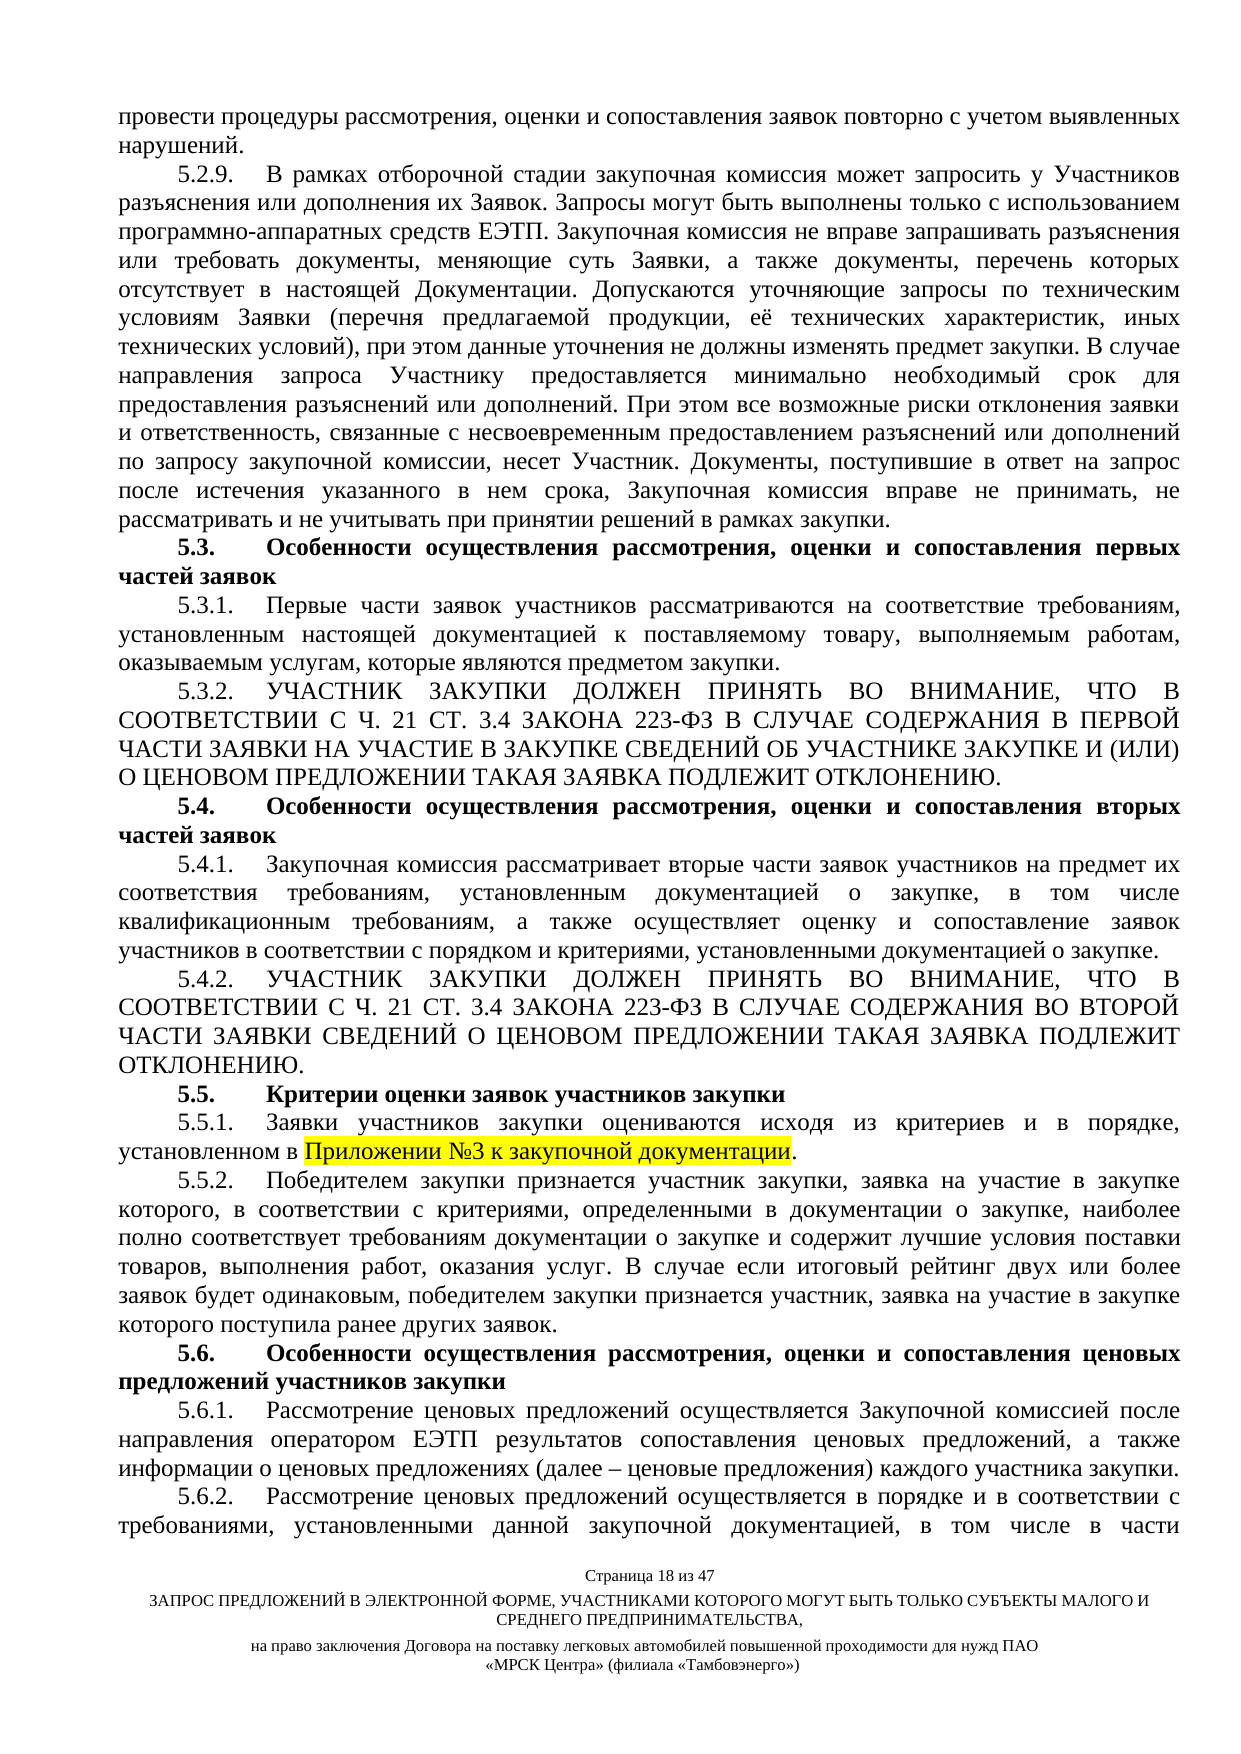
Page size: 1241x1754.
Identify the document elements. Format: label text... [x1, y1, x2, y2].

subtitle Победителем закупки признается участник закупки, заявка на участие в закупке которого, в соответствии с критериями, определенными в документации о закупке, наиболее полно соответствует требованиям документации о закупке и содержит лучшие условия поставки товаров, выполнения работ, оказания услуг. В случае если итоговый рейтинг двух или более заявок будет одинаковым, победителем закупки признается участник, заявка на участие в закупке которого поступила ранее других заявок. [118, 1165, 1181, 1338]
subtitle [118, 101, 1181, 159]
subtitle Первые части заявок участников рассматриваются на соответствие требованиям, установленным настоящей документацией к поставляемому товару, выполняемым работам, оказываемым услугам, которые являются предметом закупки. [118, 590, 1181, 676]
subtitle УЧАСТНИК ЗАКУПКИ ДОЛЖЕН ПРИНЯТЬ ВО ВНИМАНИЕ, ЧТО В СООТВЕТСТВИИ С Ч. 21 СТ. 3.4 ЗАКОНА 223-ФЗ В СЛУЧАЕ СОДЕРЖАНИЯ В ПЕРВОЙ ЧАСТИ ЗАЯВКИ НА УЧАСТИЕ В ЗАКУПКЕ СВЕДЕНИЙ ОБ УЧАСТНИКЕ ЗАКУПКЕ И (ИЛИ) О ЦЕНОВОМ ПРЕДЛОЖЕНИИ ТАКАЯ ЗАЯВКА ПОДЛЕЖИТ ОТКЛОНЕНИЮ. [118, 676, 1181, 791]
subtitle В рамках отборочной стадии закупочная комиссия может запросить у Участников разъяснения или дополнения их Заявок. Запросы могут быть выполнены только с использованием программно-аппаратных средств ЕЭТП. Закупочная комиссия не вправе запрашивать разъяснения или требовать документы, меняющие суть Заявки, а также документы, перечень которых отсутствует в настоящей Документации. Допускаются уточняющие запросы по техническим условиям Заявки (перечня предлагаемой продукции, её технических характеристик, иных технических условий), при этом данные уточнения не должны изменять предмет закупки. В случае направления запроса Участнику предоставляется минимально необходимый срок для предоставления разъяснений или дополнений. При этом все возможные риски отклонения заявки и ответственность, связанные с несвоевременным предоставлением разъяснений или дополнений по запросу закупочной комиссии, несет Участник. Документы, поступившие в ответ на запрос после истечения указанного в нем срока, Закупочная комиссия вправе не принимать, не рассматривать и не учитывать при принятии решений в рамках закупки. [118, 159, 1181, 532]
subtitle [118, 1481, 1181, 1539]
subtitle Рассмотрение ценовых предложений осуществляется Закупочной комиссией после направления оператором ЕЭТП результатов сопоставления ценовых предложений, а также информации о ценовых предложениях (далее – ценовые предложения) каждого участника закупки. [118, 1395, 1181, 1481]
subtitle Особенности осуществления рассмотрения, оценки и сопоставления первых частей заявок [118, 532, 1181, 590]
subtitle Особенности осуществления рассмотрения, оценки и сопоставления вторых частей заявок [118, 791, 1181, 849]
subtitle УЧАСТНИК ЗАКУПКИ ДОЛЖЕН ПРИНЯТЬ ВО ВНИМАНИЕ, ЧТО В СООТВЕТСТВИИ С Ч. 21 СТ. 3.4 ЗАКОНА 223-ФЗ В СЛУЧАЕ СОДЕРЖАНИЯ ВО ВТОРОЙ ЧАСТИ ЗАЯВКИ СВЕДЕНИЙ О ЦЕНОВОМ ПРЕДЛОЖЕНИИ ТАКАЯ ЗАЯВКА ПОДЛЕЖИТ ОТКЛОНЕНИЮ. [118, 964, 1181, 1079]
subtitle Заявки участников закупки оцениваются исходя из критериев и в порядке, установленном в Приложении №3 к закупочной документации. [118, 1107, 1181, 1165]
subtitle Закупочная комиссия рассматривает вторые части заявок участников на предмет их соответствия требованиям, установленным документацией о закупке, в том числе квалификационным требованиям, а также осуществляет оценку и сопоставление заявок участников в соответствии с порядком и критериями, установленными документацией о закупке. [118, 849, 1181, 964]
subtitle Критерии оценки заявок участников закупки [118, 1079, 1181, 1107]
subtitle Особенности осуществления рассмотрения, оценки и сопоставления ценовых предложений участников закупки [118, 1338, 1181, 1395]
